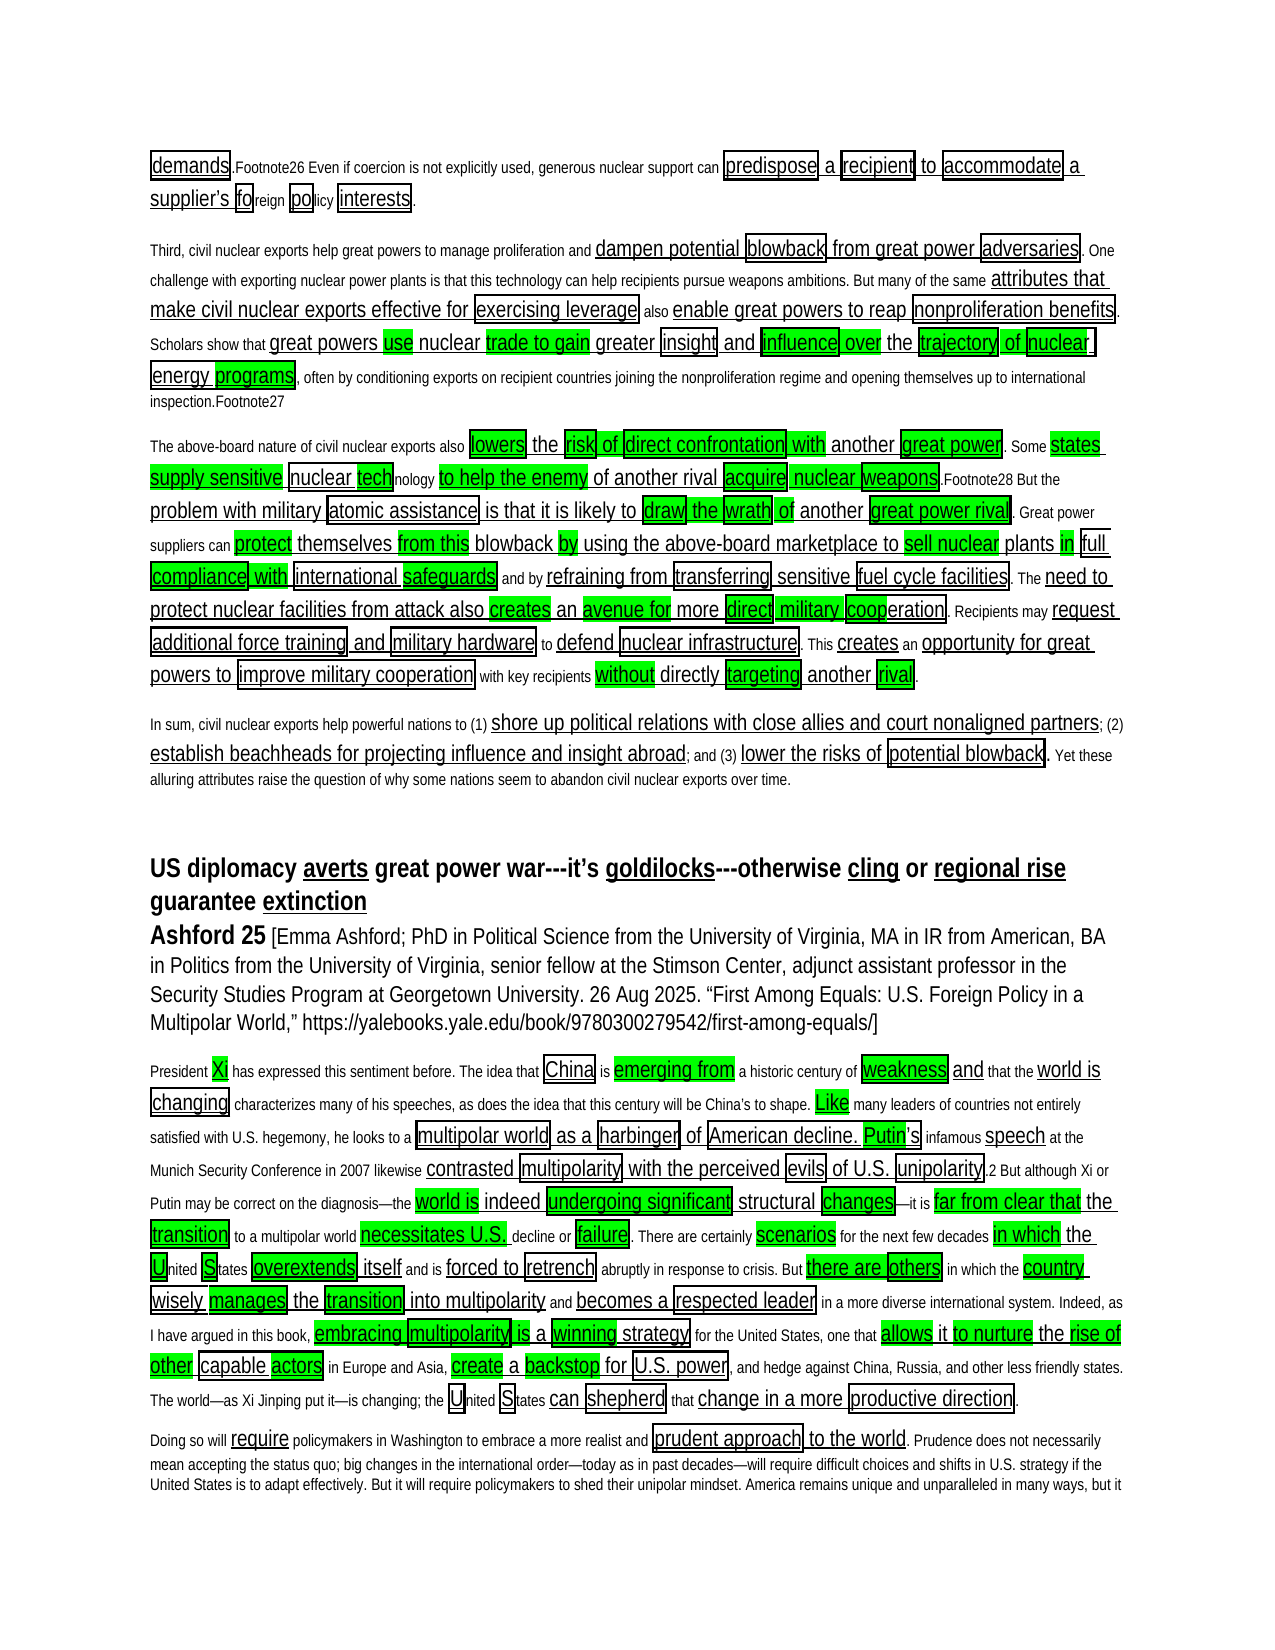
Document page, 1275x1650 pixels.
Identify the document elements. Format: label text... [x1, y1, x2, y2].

text Third, civil nuclear exports help great powers to manage proliferation and dampen potential blowback from great power adversaries. One challenge with exporting nuclear power plants is that this technology can help recipients pursue weapons ambitions. But many of the same attributes that make civil nuclear exports effective for exercising leverage also enable great powers to reap nonproliferation benefits. Scholars show that great powers use nuclear trade to gain greater insight and influence over the trajectory of nuclear energy programs, often by conditioning exports on recipient countries joining the nonproliferation regime and opening themselves up to international inspection.Footnote27 [150, 232, 1125, 411]
text President Xi has expressed this sentiment before. The idea that China is emerging from a historic century of weakness and that the world is changing characterizes many of his speeches, as does the idea that this century will be China’s to shape. Like many leaders of countries not entirely satisfied with U.S. hegemony, he looks to a multipolar world as a harbinger of American decline. Putin’s infamous speech at the Munich Security Conference in 2007 likewise contrasted multipolarity with the perceived evils of U.S. unipolarity.2 But although Xi or Putin may be correct on the diagnosis—the world is indeed undergoing significant structural changes—it is far from clear that the transition to a multipolar world necessitates U.S. decline or failure. There are certainly scenarios for the next few decades in which the United States overextends itself and is forced to retrench abruptly in response to crisis. But there are others in which the country wisely manages the transition into multipolarity and becomes a respected leader in a more diverse international system. Indeed, as I have argued in this book, embracing multipolarity is a winning strategy for the United States, one that allows it to nurture the rise of other capable actors in Europe and Asia, create a backstop for U.S. power, and hedge against China, Russia, and other less friendly states. The world—as Xi Jinping put it—is changing; the United States can shepherd that change in a more productive direction. [150, 1054, 1125, 1414]
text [150, 1422, 1125, 1494]
text Ashford 25 [Emma Ashford; PhD in Political Science from the University of Virginia, MA in IR from American, BA in Politics from the University of Virginia, senior fellow at the Stimson Center, adjunct assistant professor in the Security Studies Program at Georgetown University. 26 Aug 2025. “First Among Equals: U.S. Foreign Policy in a Multipolar World,” https://yalebooks.yale.edu/book/9780300279542/first-among-equals/] [150, 919, 1125, 1035]
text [150, 150, 1125, 213]
text The above-board nature of civil nuclear exports also lowers the risk of direct confrontation with another great power. Some states supply sensitive nuclear technology to help the enemy of another rival acquire nuclear weapons.Footnote28 But the problem with military atomic assistance is that it is likely to draw the wrath of another great power rival. Great power suppliers can protect themselves from this blowback by using the above-board marketplace to sell nuclear plants in full compliance with international safeguards and by refraining from transferring sensitive fuel cycle facilities. The need to protect nuclear facilities from attack also creates an avenue for more direct military cooperation. Recipients may request additional force training and military hardware to defend nuclear infrastructure. This creates an opportunity for great powers to improve military cooperation with key recipients without directly targeting another rival. [150, 429, 1125, 690]
subtitle US diplomacy averts great power war---it’s goldilocks---otherwise cling or regional rise guarantee extinction [150, 852, 1125, 917]
text In sum, civil nuclear exports help powerful nations to (1) shore up political relations with close allies and court nonaligned partners; (2) establish beachheads for projecting influence and insight abroad; and (3) lower the risks of potential blowback. Yet these alluring attributes raise the question of why some nations seem to abandon civil nuclear exports over time. [150, 709, 1125, 789]
